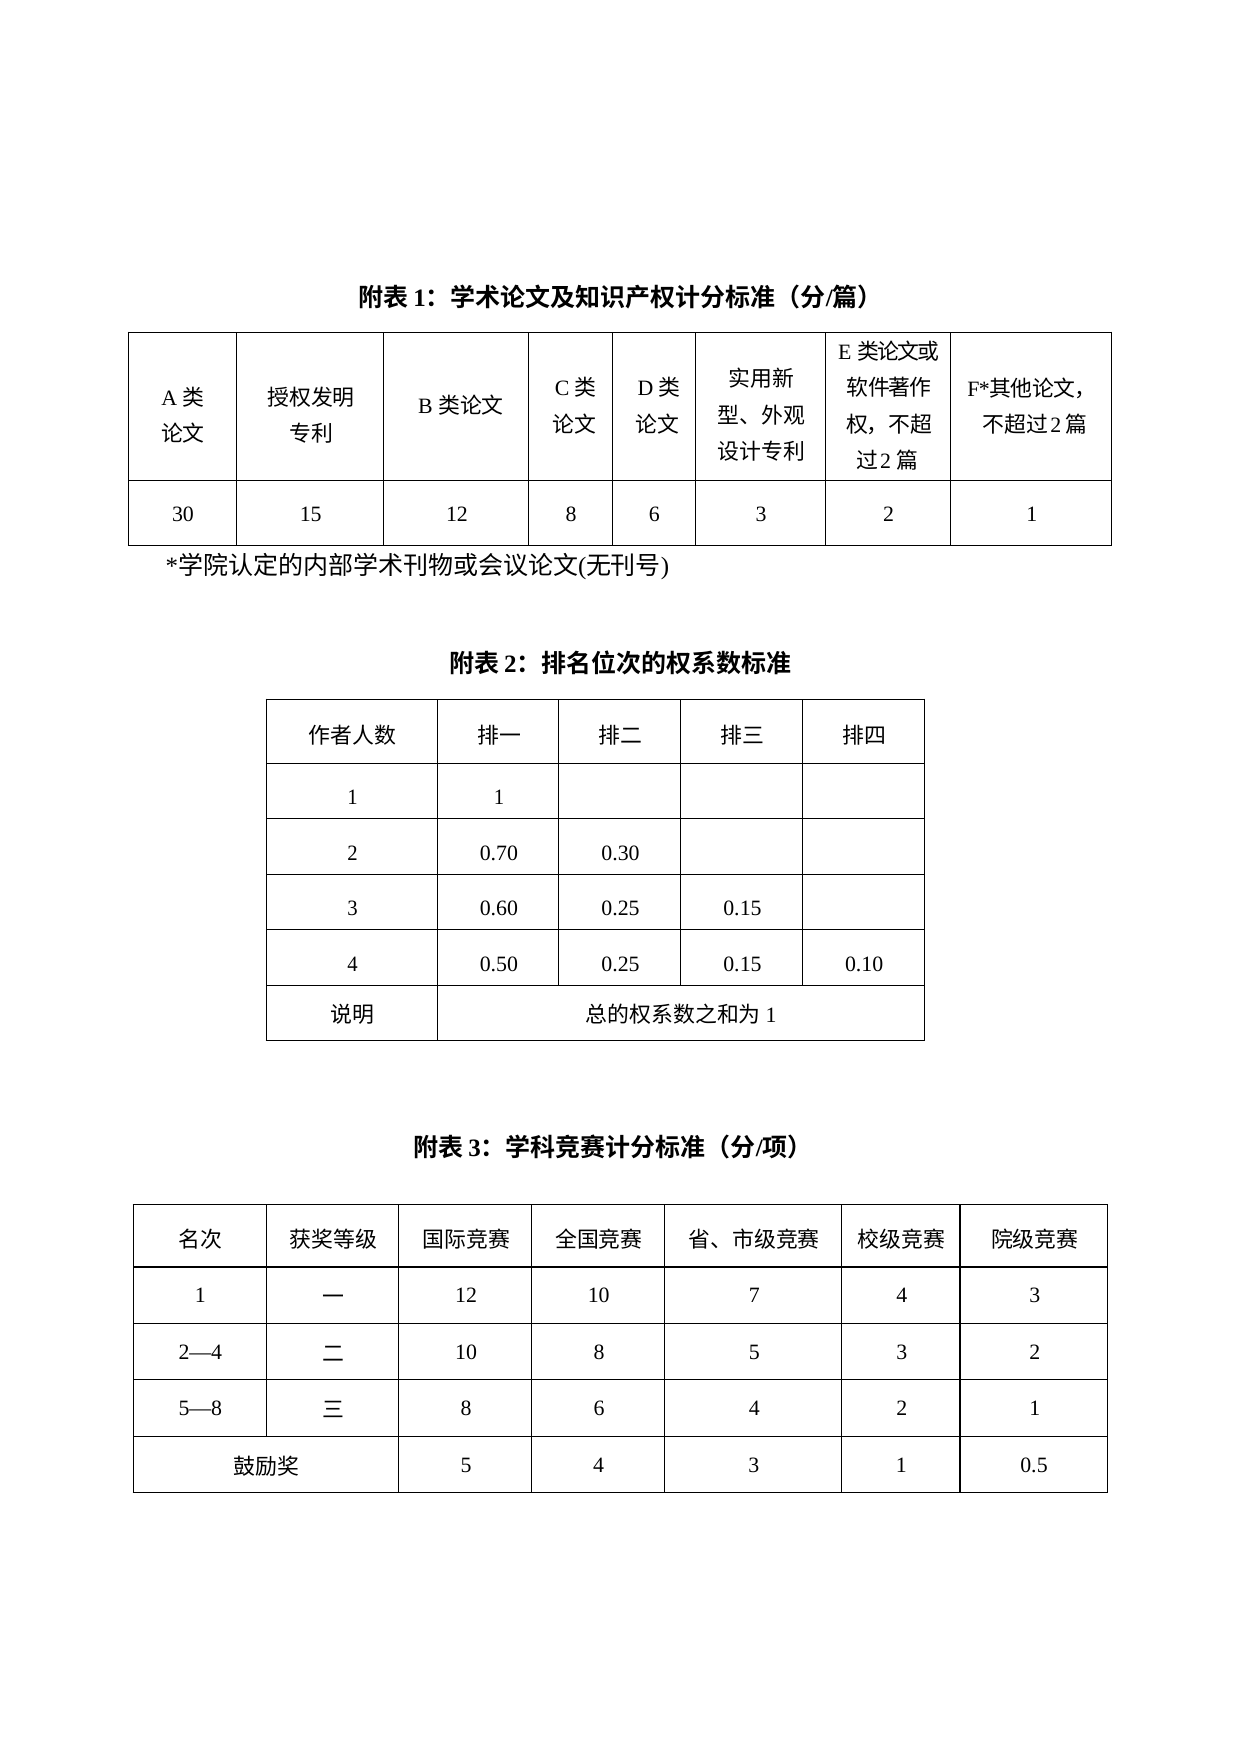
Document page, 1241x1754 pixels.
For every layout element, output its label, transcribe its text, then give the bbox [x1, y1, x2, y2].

table_cell [681, 764, 802, 818]
table_cell 10 [532, 1268, 664, 1323]
table_header 国际竞赛 [399, 1205, 531, 1266]
table_header 名次 [134, 1205, 266, 1266]
table_cell [803, 764, 924, 818]
table_header 授权发明专利 [237, 333, 383, 479]
table_header 排二 [559, 700, 680, 763]
table_cell 8 [532, 1324, 664, 1379]
table_cell 10 [399, 1324, 531, 1379]
table_header 获奖等级 [267, 1205, 398, 1266]
table_cell 5 [399, 1437, 531, 1492]
table_cell 0.15 [681, 930, 802, 985]
table_cell 三 [267, 1380, 398, 1436]
table_header 校级竞赛 [842, 1205, 959, 1266]
table_cell 1 [951, 481, 1111, 544]
table_cell 0.5 [961, 1437, 1107, 1492]
table_cell 说明 [267, 986, 437, 1040]
table_cell 0.70 [438, 819, 558, 874]
table_cell 0.25 [559, 930, 680, 985]
table_header 排四 [803, 700, 924, 763]
table_cell 7 [665, 1268, 841, 1323]
text 附表3：学科竞赛计分标准（分/项） [148, 1128, 1078, 1164]
table_cell 1 [842, 1437, 959, 1492]
table_cell [803, 819, 924, 874]
table_header C 类论文 [529, 333, 612, 479]
table_cell 3 [842, 1324, 959, 1379]
text 附表1：学术论文及知识产权计分标准（分/篇） [148, 277, 1092, 313]
table_header F*其他论文，不超过 2篇 [951, 333, 1111, 479]
table_cell 12 [399, 1268, 531, 1323]
table_cell 4 [267, 930, 437, 985]
table_cell 2—4 [134, 1324, 266, 1379]
table_header E 类论文或软件著作权，不超过 2 篇 [826, 333, 950, 479]
table_cell 二 [267, 1324, 398, 1379]
table_cell 0.30 [559, 819, 680, 874]
table_cell 30 [129, 481, 236, 544]
table_cell 0.10 [803, 930, 924, 985]
table_cell 4 [532, 1437, 664, 1492]
table_cell 0.15 [681, 875, 802, 929]
table_cell 4 [665, 1380, 841, 1436]
table_cell 4 [842, 1268, 959, 1323]
table_header 省、市级竞赛 [665, 1205, 841, 1266]
table_cell 6 [532, 1380, 664, 1436]
table_header 全国竞赛 [532, 1205, 664, 1266]
table_cell 鼓励奖 [134, 1437, 398, 1492]
table_cell 总的权系数之和为 1 [438, 986, 924, 1040]
table_cell 0.60 [438, 875, 558, 929]
table_cell [681, 819, 802, 874]
table_cell 1 [961, 1380, 1107, 1436]
table_cell 3 [267, 875, 437, 929]
text *学院认定的内部学术刊物或会议论文(无刊号) [159, 546, 1082, 582]
table_cell 2 [842, 1380, 959, 1436]
table_cell 0.25 [559, 875, 680, 929]
table_header 排三 [681, 700, 802, 763]
table_cell 15 [237, 481, 383, 544]
table_header B 类论文 [384, 333, 528, 479]
table_cell 5 [665, 1324, 841, 1379]
table_cell 3 [665, 1437, 841, 1492]
table_header 排一 [438, 700, 558, 763]
table_cell 12 [384, 481, 528, 544]
table_header D 类论文 [613, 333, 695, 479]
table_cell 2 [267, 819, 437, 874]
table_cell [559, 764, 680, 818]
table_cell 2 [826, 481, 950, 544]
table_header 作者人数 [267, 700, 437, 763]
table_cell 6 [613, 481, 695, 544]
table_cell 3 [696, 481, 825, 544]
table_cell 一 [267, 1268, 398, 1323]
table_cell 8 [399, 1380, 531, 1436]
table_header 院级竞赛 [961, 1205, 1107, 1266]
table_cell 1 [438, 764, 558, 818]
table_header 实用新型、外观设计专利 [696, 333, 825, 479]
table_header A 类论文 [129, 333, 236, 479]
table_cell 3 [961, 1268, 1107, 1323]
text 附表2：排名位次的权系数标准 [148, 643, 1092, 680]
table_cell [803, 875, 924, 929]
table_cell 0.50 [438, 930, 558, 985]
table_cell 8 [529, 481, 612, 544]
table_cell 1 [267, 764, 437, 818]
table_cell 5—8 [134, 1380, 266, 1436]
table_cell 2 [961, 1324, 1107, 1379]
table_cell 1 [134, 1268, 266, 1323]
